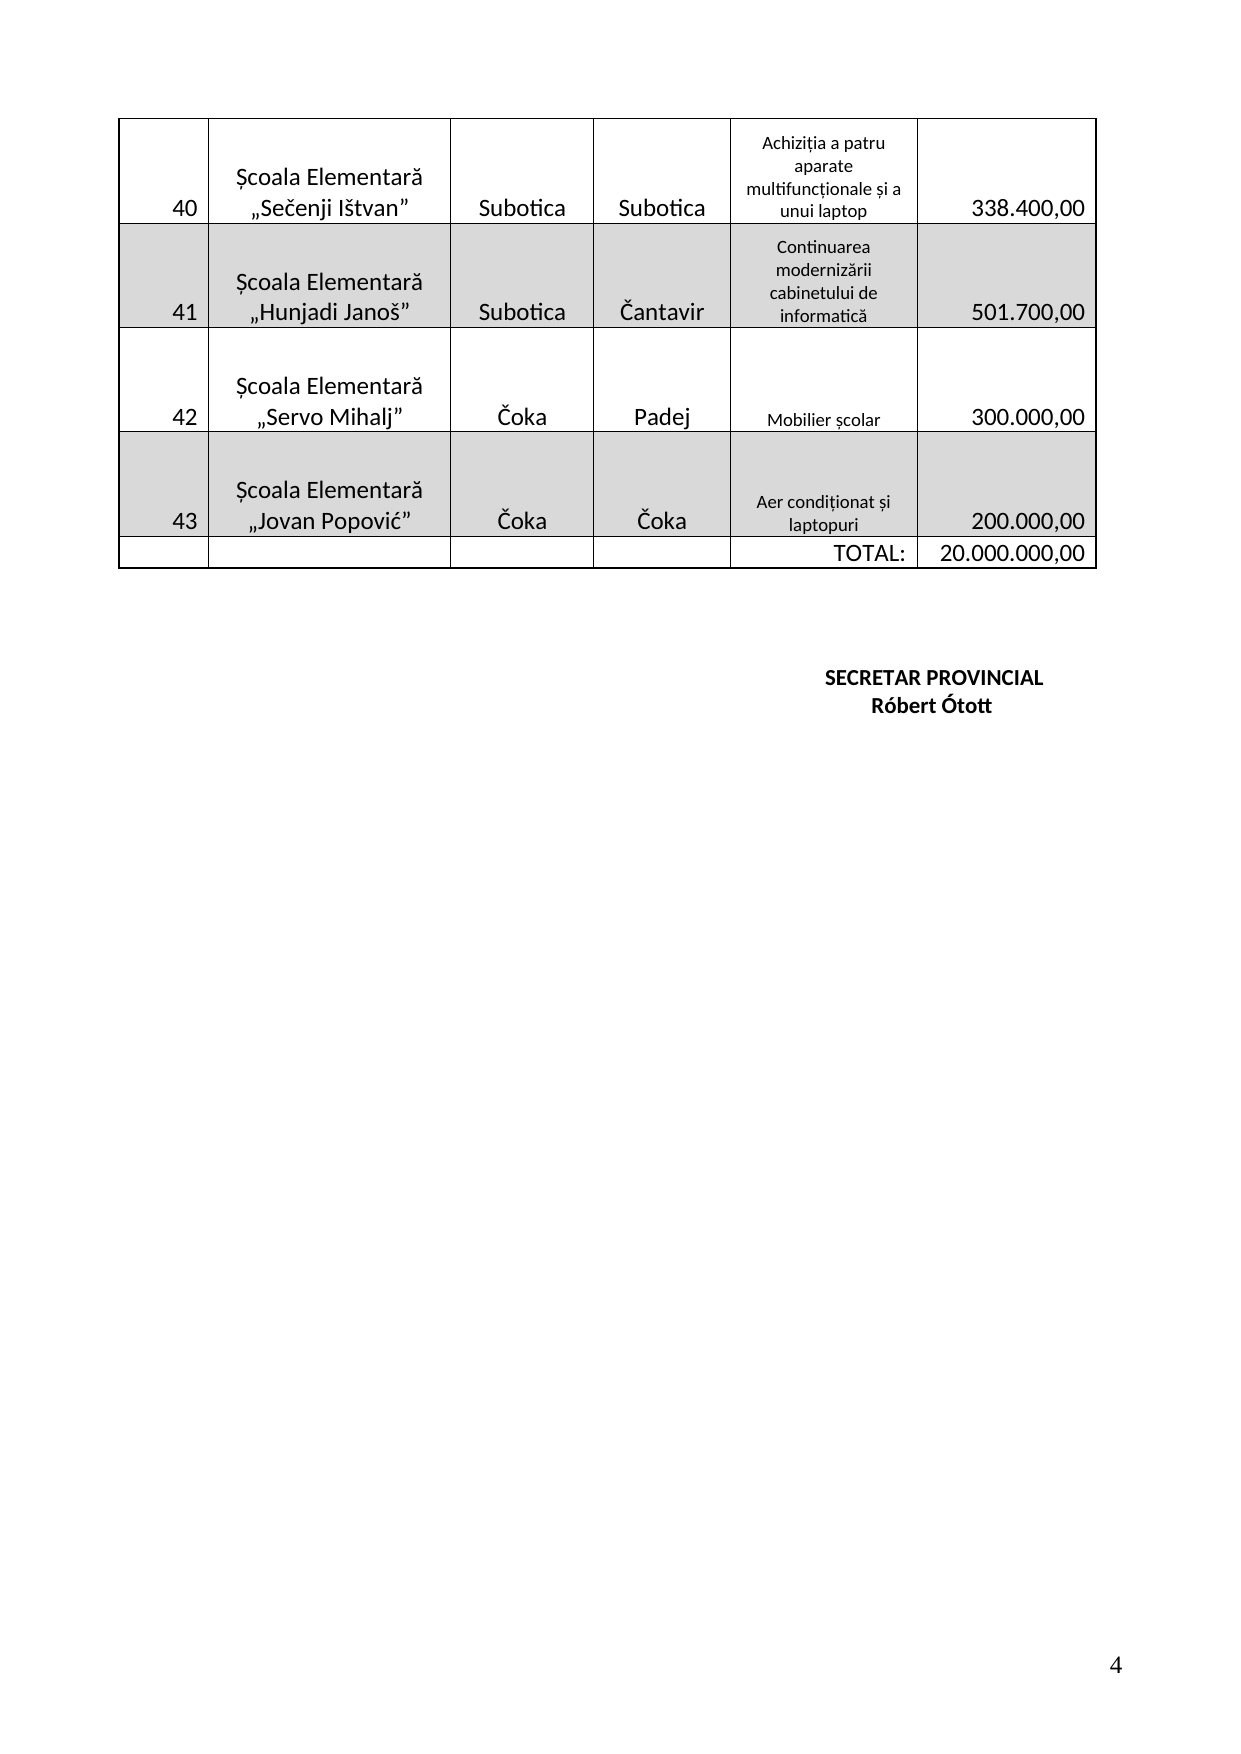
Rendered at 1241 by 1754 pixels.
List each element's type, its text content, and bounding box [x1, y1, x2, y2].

text SECRETAR PROVINCIAL [193, 663, 1122, 691]
table_cell Aer condiționat și laptopuri [731, 432, 917, 536]
table_cell Čoka [451, 328, 593, 431]
table_cell Școala Elementară „Hunjadi Janoš” [209, 224, 450, 327]
table_cell 338.400,00 [918, 119, 1095, 222]
table_cell Subotica [594, 119, 730, 222]
table_cell [209, 537, 450, 567]
table_cell Achiziția a patru aparate multifuncționale și a unui laptop [731, 119, 917, 222]
table_cell Continuarea modernizării cabinetului de informatică [731, 224, 917, 327]
table_cell Școala Elementară „Sečenji Ištvan” [209, 119, 450, 222]
table_cell Čantavir [594, 224, 730, 327]
table_cell 41 [120, 224, 208, 327]
table_cell [120, 537, 208, 567]
table_cell 300.000,00 [918, 328, 1095, 431]
table_cell 40 [120, 119, 208, 222]
table_cell Mobilier școlar [731, 328, 917, 431]
table_cell [594, 537, 730, 567]
table_cell Subotica [451, 119, 593, 222]
table_cell Čoka [451, 432, 593, 536]
table_cell [451, 537, 593, 567]
table_cell 501.700,00 [918, 224, 1095, 327]
table_cell Școala Elementară „Jovan Popović” [209, 432, 450, 536]
table_cell Școala Elementară „Servo Mihalj” [209, 328, 450, 431]
table_cell Padej [594, 328, 730, 431]
table_cell 20.000.000,00 [918, 537, 1095, 567]
text Róbert Ótott [793, 691, 1122, 719]
table_cell 200.000,00 [918, 432, 1095, 536]
table_cell TOTAL: [731, 537, 917, 567]
table_cell Čoka [594, 432, 730, 536]
table_cell 42 [120, 328, 208, 431]
table_cell 43 [120, 432, 208, 536]
table_cell Subotica [451, 224, 593, 327]
